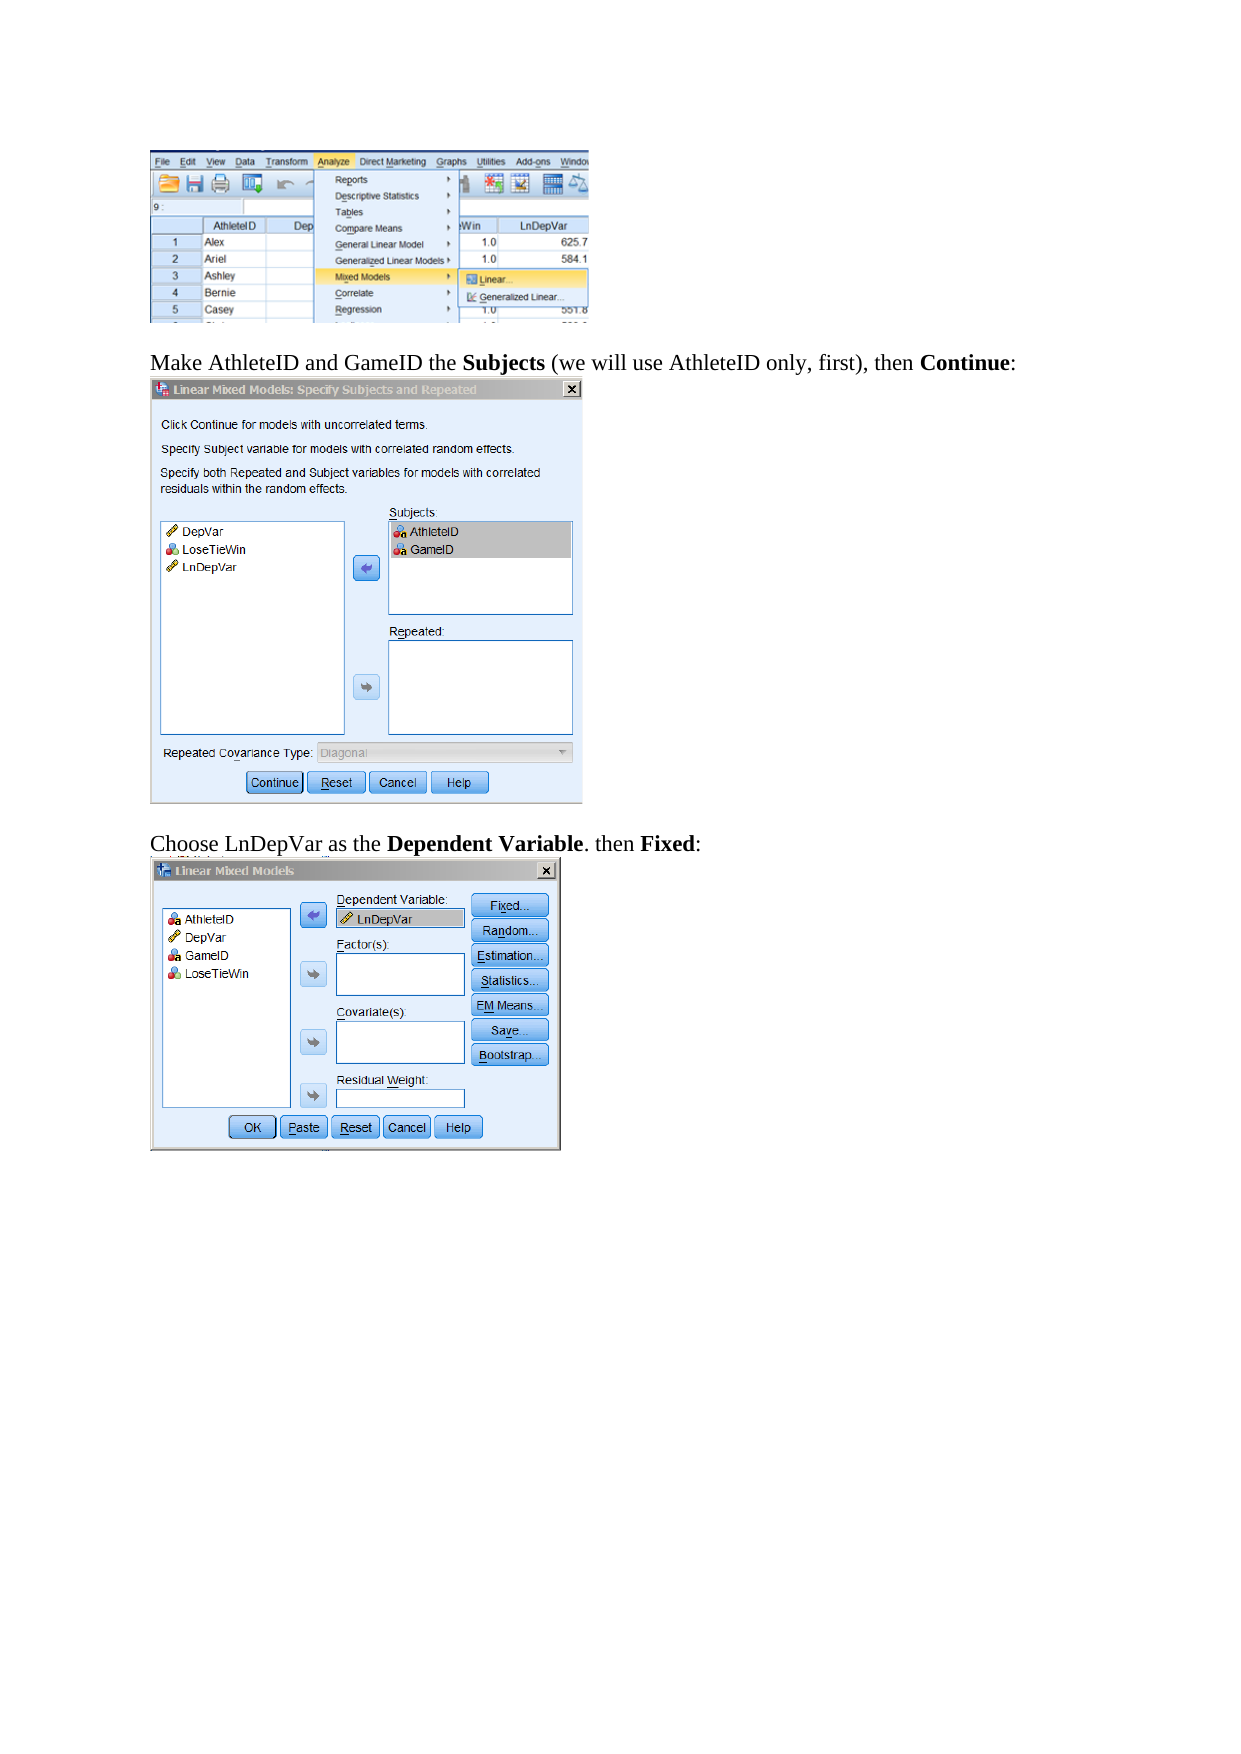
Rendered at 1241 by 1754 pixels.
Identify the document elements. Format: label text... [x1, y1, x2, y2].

text Make AthleteID and GameID the Subjects (we will use AthleteID only, first), then Continue: [150, 349, 1090, 376]
text Choose LnDepVar as the Dependent Variable. then Fixed: [150, 830, 1090, 857]
picture [150, 150, 589, 323]
picture [150, 375, 583, 804]
picture [150, 856, 562, 1151]
